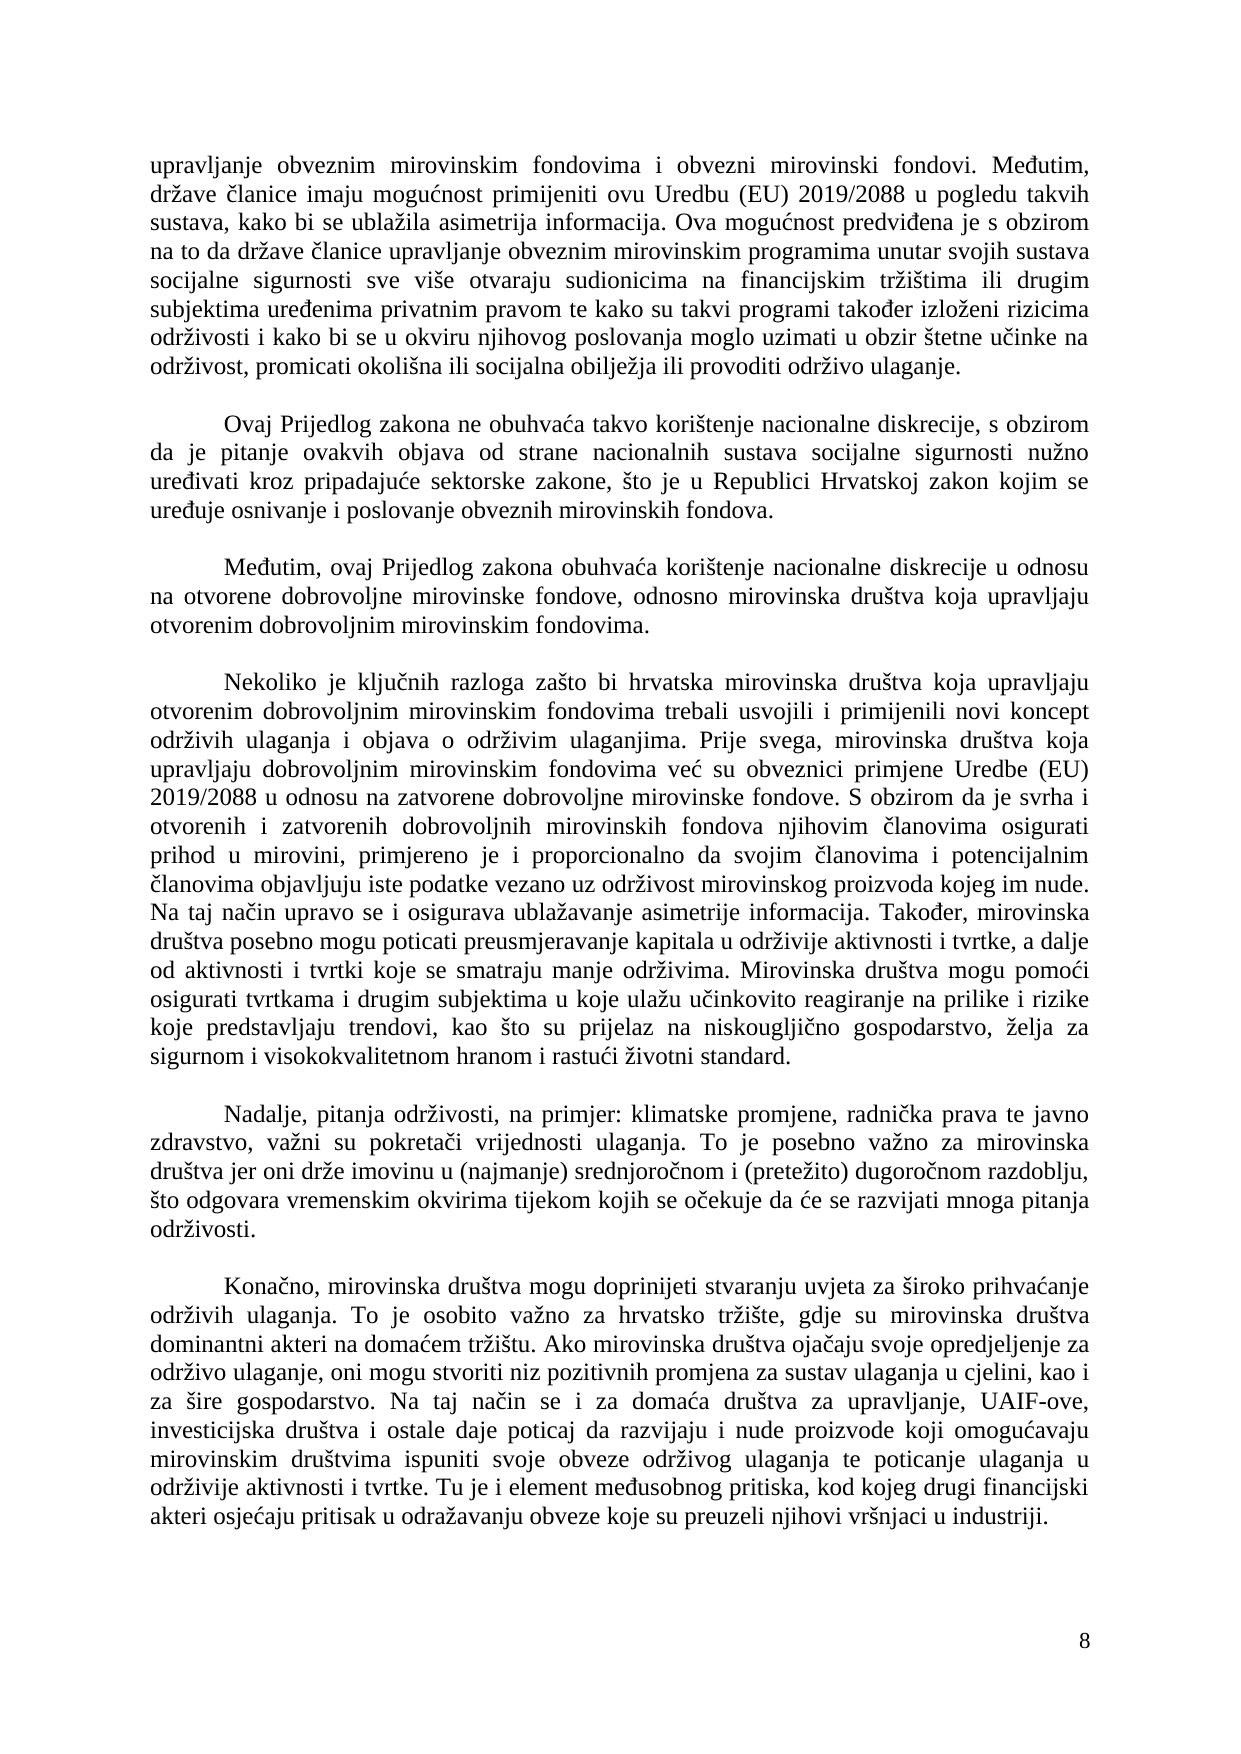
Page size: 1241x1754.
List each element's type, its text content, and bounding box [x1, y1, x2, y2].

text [150, 150, 1090, 380]
text Međutim, ovaj Prijedlog zakona obuhvaća korištenje nacionalne diskrecije u odnosu na otvorene dobrovoljne mirovinske fondove, odnosno mirovinska društva koja upravljaju otvorenim dobrovoljnim mirovinskim fondovima. [150, 552, 1090, 639]
text Konačno, mirovinska društva mogu doprinijeti stvaranju uvjeta za široko prihvaćanje održivih ulaganja. To je osobito važno za hrvatsko tržište, gdje su mirovinska društva dominantni akteri na domaćem tržištu. Ako mirovinska društva ojačaju svoje opredjeljenje za održivo ulaganje, oni mogu stvoriti niz pozitivnih promjena za sustav ulaganja u cjelini, kao i za šire gospodarstvo. Na taj način se i za domaća društva za upravljanje, UAIF-ove, investicijska društva i ostale daje poticaj da razvijaju i nude proizvode koji omogućavaju mirovinskim društvima ispuniti svoje obveze održivog ulaganja te poticanje ulaganja u održivije aktivnosti i tvrtke. Tu je i element međusobnog pritiska, kod kojeg drugi financijski akteri osjećaju pritisak u odražavanju obveze koje su preuzeli njihovi vršnjaci u industriji. [150, 1271, 1090, 1530]
text Nadalje, pitanja održivosti, na primjer: klimatske promjene, radnička prava te javno zdravstvo, važni su pokretači vrijednosti ulaganja. To je posebno važno za mirovinska društva jer oni drže imovinu u (najmanje) srednjoročnom i (pretežito) dugoročnom razdoblju, što odgovara vremenskim okvirima tijekom kojih se očekuje da će se razvijati mnoga pitanja održivosti. [150, 1099, 1090, 1242]
text Nekoliko je ključnih razloga zašto bi hrvatska mirovinska društva koja upravljaju otvorenim dobrovoljnim mirovinskim fondovima trebali usvojili i primijenili novi koncept održivih ulaganja i objava o održivim ulaganjima. Prije svega, mirovinska društva koja upravljaju dobrovoljnim mirovinskim fondovima već su obveznici primjene Uredbe (EU) 2019/2088 u odnosu na zatvorene dobrovoljne mirovinske fondove. S obzirom da je svrha i otvorenih i zatvorenih dobrovoljnih mirovinskih fondova njihovim članovima osigurati prihod u mirovini, primjereno je i proporcionalno da svojim članovima i potencijalnim članovima objavljuju iste podatke vezano uz održivost mirovinskog proizvoda kojeg im nude. Na taj način upravo se i osigurava ublažavanje asimetrije informacija. Također, mirovinska društva posebno mogu poticati preusmjeravanje kapitala u održivije aktivnosti i tvrtke, a dalje od aktivnosti i tvrtki koje se smatraju manje održivima. Mirovinska društva mogu pomoći osigurati tvrtkama i drugim subjektima u koje ulažu učinkovito reagiranje na prilike i rizike koje predstavljaju trendovi, kao što su prijelaz na niskougljično gospodarstvo, želja za sigurnom i visokokvalitetnom hranom i rastući životni standard. [150, 667, 1090, 1070]
text Ovaj Prijedlog zakona ne obuhvaća takvo korištenje nacionalne diskrecije, s obzirom da je pitanje ovakvih objava od strane nacionalnih sustava socijalne sigurnosti nužno uređivati kroz pripadajuće sektorske zakone, što je u Republici Hrvatskoj zakon kojim se uređuje osnivanje i poslovanje obveznih mirovinskih fondova. [150, 409, 1090, 524]
